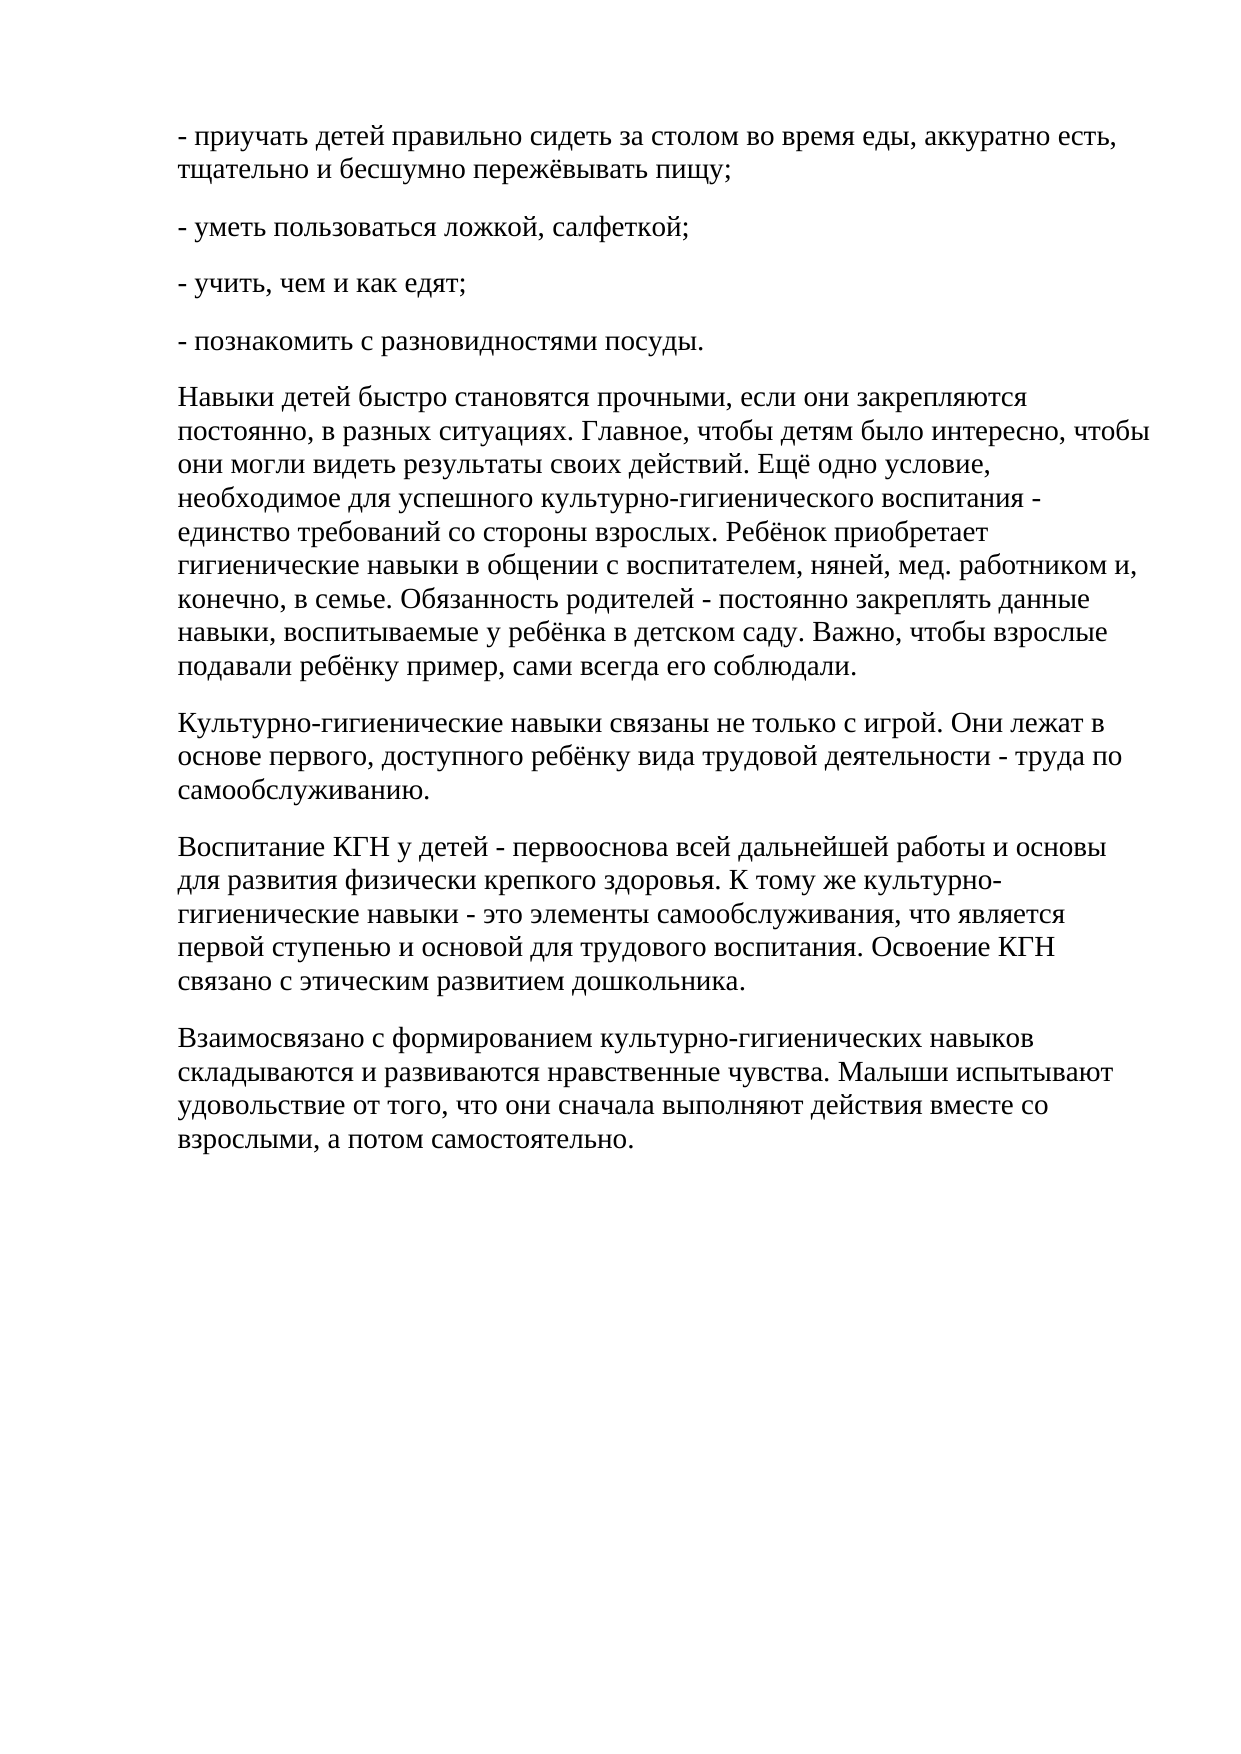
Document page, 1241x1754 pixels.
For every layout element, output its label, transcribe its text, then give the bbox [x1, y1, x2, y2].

text Навыки детей быстро становятся прочными, если они закрепляются постоянно, в разных ситуациях. Главное, чтобы детям было интересно, чтобы они могли видеть результаты своих действий. Ещё одно условие, необходимое для успешного культурно-гигиенического воспитания - единство требований со стороны взрослых. Ребёнок приобретает гигиенические навыки в общении с воспитателем, няней, мед. работником и, конечно, в семье. Обязанность родителей - постоянно закреплять данные навыки, воспитываемые у ребёнка в детском саду. Важно, чтобы взрослые подавали ребёнку пример, сами всегда его соблюдали. [177, 379, 1152, 681]
text Культурно-гигиенические навыки связаны не только с игрой. Они лежат в основе первого, доступного ребёнку вида трудовой деятельности - труда по самообслуживанию. [177, 705, 1152, 806]
text - познакомить с разновидностями посуды. [177, 323, 1152, 356]
text Воспитание КГН у детей - первооснова всей дальнейшей работы и основы для развития физически крепкого здоровья. К тому же культурно-гигиенические навыки - это элементы самообслуживания, что является первой ступенью и основой для трудового воспитания. Освоение КГН связано с этическим развитием дошкольника. [177, 829, 1152, 997]
text - уметь пользоваться ложкой, салфеткой; [177, 209, 1152, 242]
text - приучать детей правильно сидеть за столом во время еды, аккуратно есть, тщательно и бесшумно пережёвывать пищу; [177, 118, 1152, 185]
text Взаимосвязано с формированием культурно-гигиенических навыков складываются и развиваются нравственные чувства. Малыши испытывают удовольствие от того, что они сначала выполняют действия вместе со взрослыми, а потом самостоятельно. [177, 1020, 1152, 1154]
text - учить, чем и как едят; [177, 266, 1152, 299]
